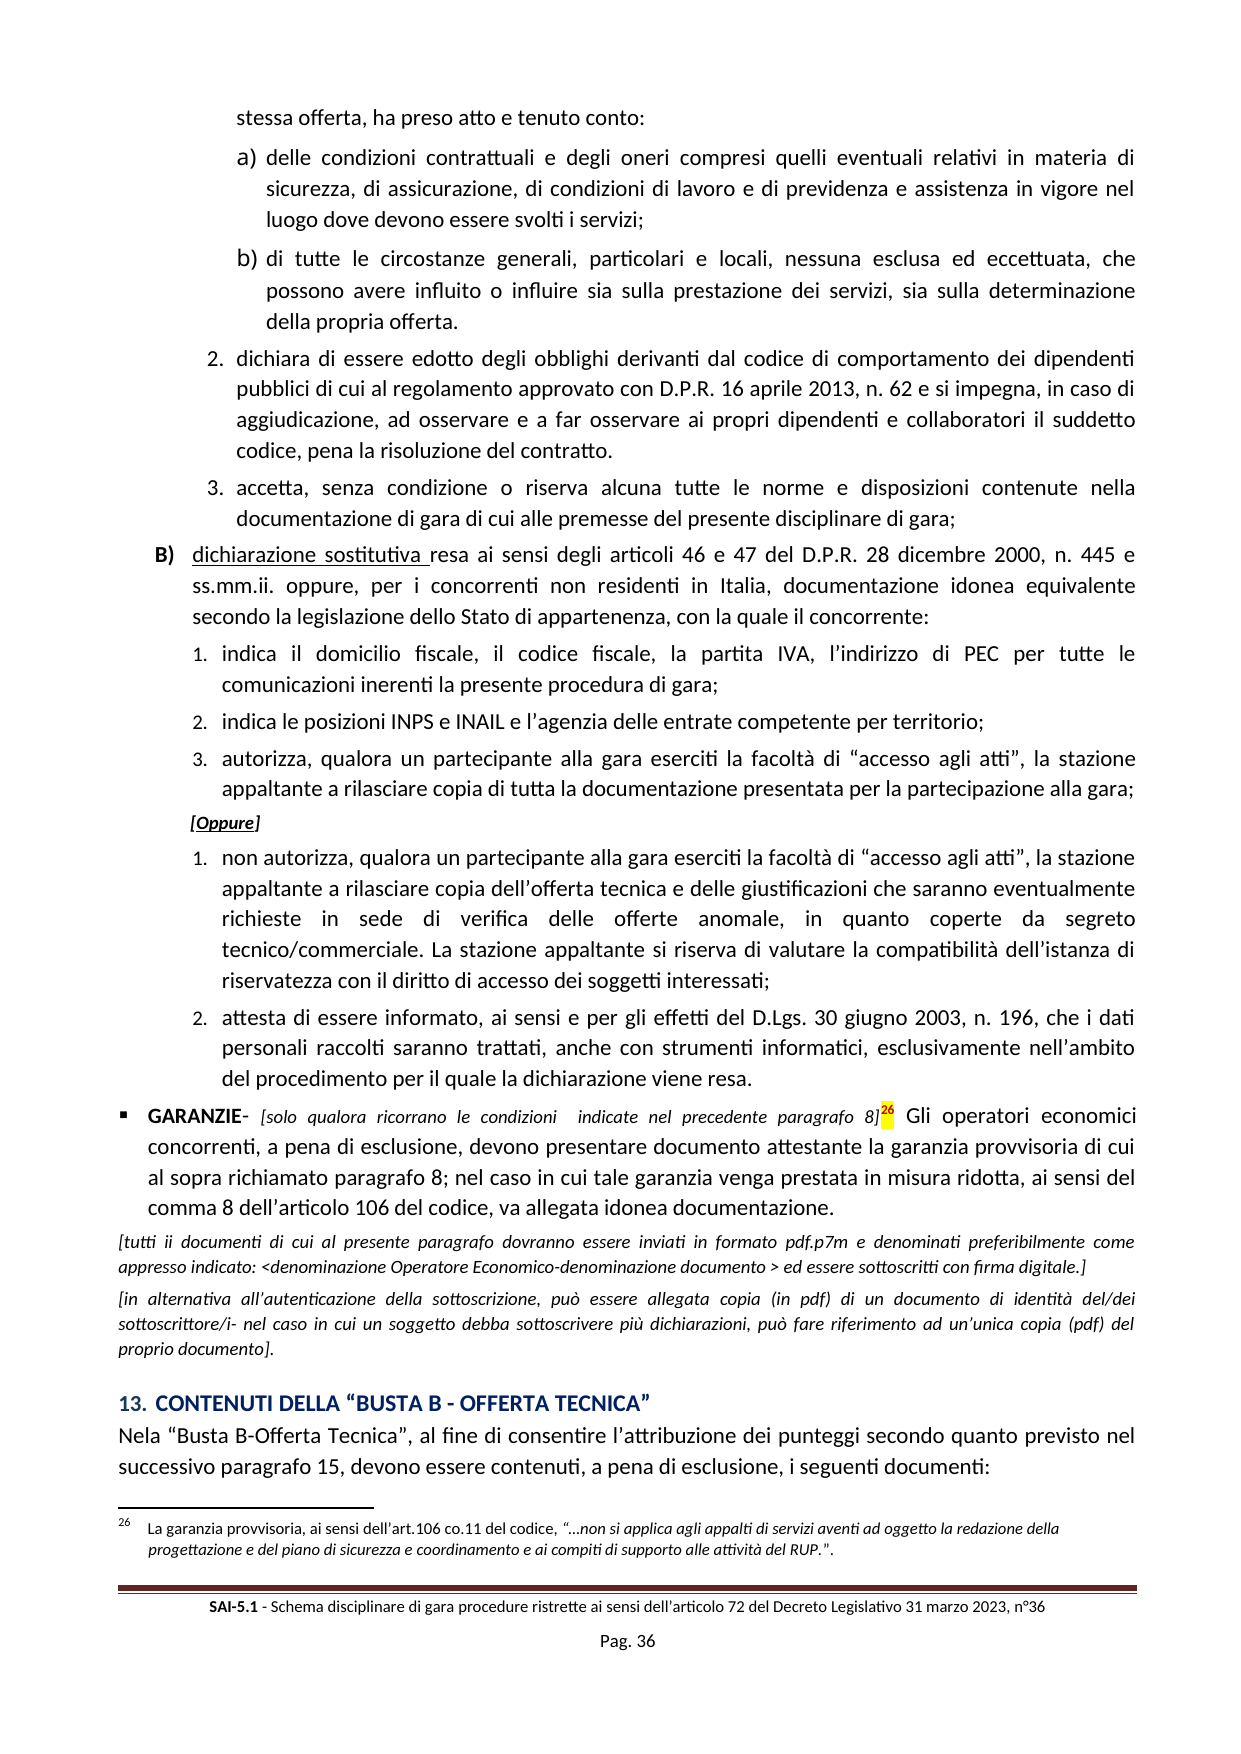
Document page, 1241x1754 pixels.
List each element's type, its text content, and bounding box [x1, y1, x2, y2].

list di tutte le circostanze generali, particolari e locali, nessuna esclusa ed eccettuata, che possono avere influito o influire sia sulla prestazione dei servizi, sia sulla determinazione della propria offerta. [236, 242, 1137, 335]
list delle condizioni contrattuali e degli oneri compresi quelli eventuali relativi in materia di sicurezza, di assicurazione, di condizioni di lavoro e di previdenza e assistenza in vigore nel luogo dove devono essere svolti i servizi; [236, 140, 1137, 233]
list indica le posizioni INPS e INAIL e l’agenzia delle entrate competente per territorio; [192, 707, 1137, 735]
subtitle CONTENUTI DELLA “BUSTA B - OFFERTA TECNICA” [118, 1388, 1137, 1417]
list indica il domicilio fiscale, il codice fiscale, la partita IVA, l’indirizzo di PEC per tutte le comunicazioni inerenti la presente procedura di gara; [192, 639, 1137, 698]
list attesta di essere informato, ai sensi e per gli effetti del D.Lgs. 30 giugno 2003, n. 196, che i dati personali raccolti saranno trattati, anche con strumenti informatici, esclusivamente nell’ambito del procedimento per il quale la dichiarazione viene resa. [192, 1003, 1137, 1092]
list dichiarazione sostitutiva resa ai sensi degli articoli 46 e 47 del D.P.R. 28 dicembre 2000, n. 445 e ss.mm.ii. oppure, per i concorrenti non residenti in Italia, documentazione idonea equivalente secondo la legislazione dello Stato di appartenenza, con la quale il concorrente: [154, 541, 1137, 630]
list dichiara di essere edotto degli obblighi derivanti dal codice di comportamento dei dipendenti pubblici di cui al regolamento approvato con D.P.R. 16 aprile 2013, n. 62 e si impegna, in caso di aggiudicazione, ad osservare e a far osservare ai propri dipendenti e collaboratori il suddetto codice, pena la risoluzione del contratto. [207, 344, 1137, 464]
text [in alternativa all’autenticazione della sottoscrizione, può essere allegata copia (in pdf) di un documento di identità del/dei sottoscrittore/i- nel caso in cui un soggetto debba sottoscrivere più dichiarazioni, può fare riferimento ad un’unica copia (pdf) del proprio documento]. [118, 1287, 1137, 1360]
text [tutti ii documenti di cui al presente paragrafo dovranno essere inviati in formato pdf.p7m e denominati preferibilmente come appresso indicato: <denominazione Operatore Economico-denominazione documento > ed essere sottoscritti con firma digitale.] [118, 1230, 1137, 1278]
text Nela “Busta B-Offerta Tecnica”, al fine di consentire l’attribuzione dei punteggi secondo quanto previsto nel successivo paragrafo 15, devono essere contenuti, a pena di esclusione, i seguenti documenti: [118, 1421, 1137, 1480]
list autorizza, qualora un partecipante alla gara eserciti la facoltà di “accesso agli atti”, la stazione appaltante a rilasciare copia di tutta la documentazione presentata per la partecipazione alla gara; [192, 744, 1137, 802]
text [Oppure] [177, 811, 1137, 834]
list accetta, senza condizione o riserva alcuna tutte le norme e disposizioni contenute nella documentazione di gara di cui alle premesse del presente disciplinare di gara; [207, 473, 1137, 532]
list GARANZIE- [solo qualora ricorrano le condizioni indicate nel precedente paragrafo 8] Gli operatori economici concorrenti, a pena di esclusione, devono presentare documento attestante la garanzia provvisoria di cui al sopra richiamato paragrafo 8; nel caso in cui tale garanzia venga prestata in misura ridotta, ai sensi del comma 8 dell’articolo 106 del codice, va allegata idonea documentazione. [118, 1101, 1137, 1221]
list non autorizza, qualora un partecipante alla gara eserciti la facoltà di “accesso agli atti”, la stazione appaltante a rilasciare copia dell’offerta tecnica e delle giustificazioni che saranno eventualmente richieste in sede di verifica delle offerte anomale, in quanto coperte da segreto tecnico/commerciale. La stazione appaltante si riserva di valutare la compatibilità dell’istanza di riservatezza con il diritto di accesso dei soggetti interessati; [192, 843, 1137, 994]
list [207, 103, 1137, 131]
